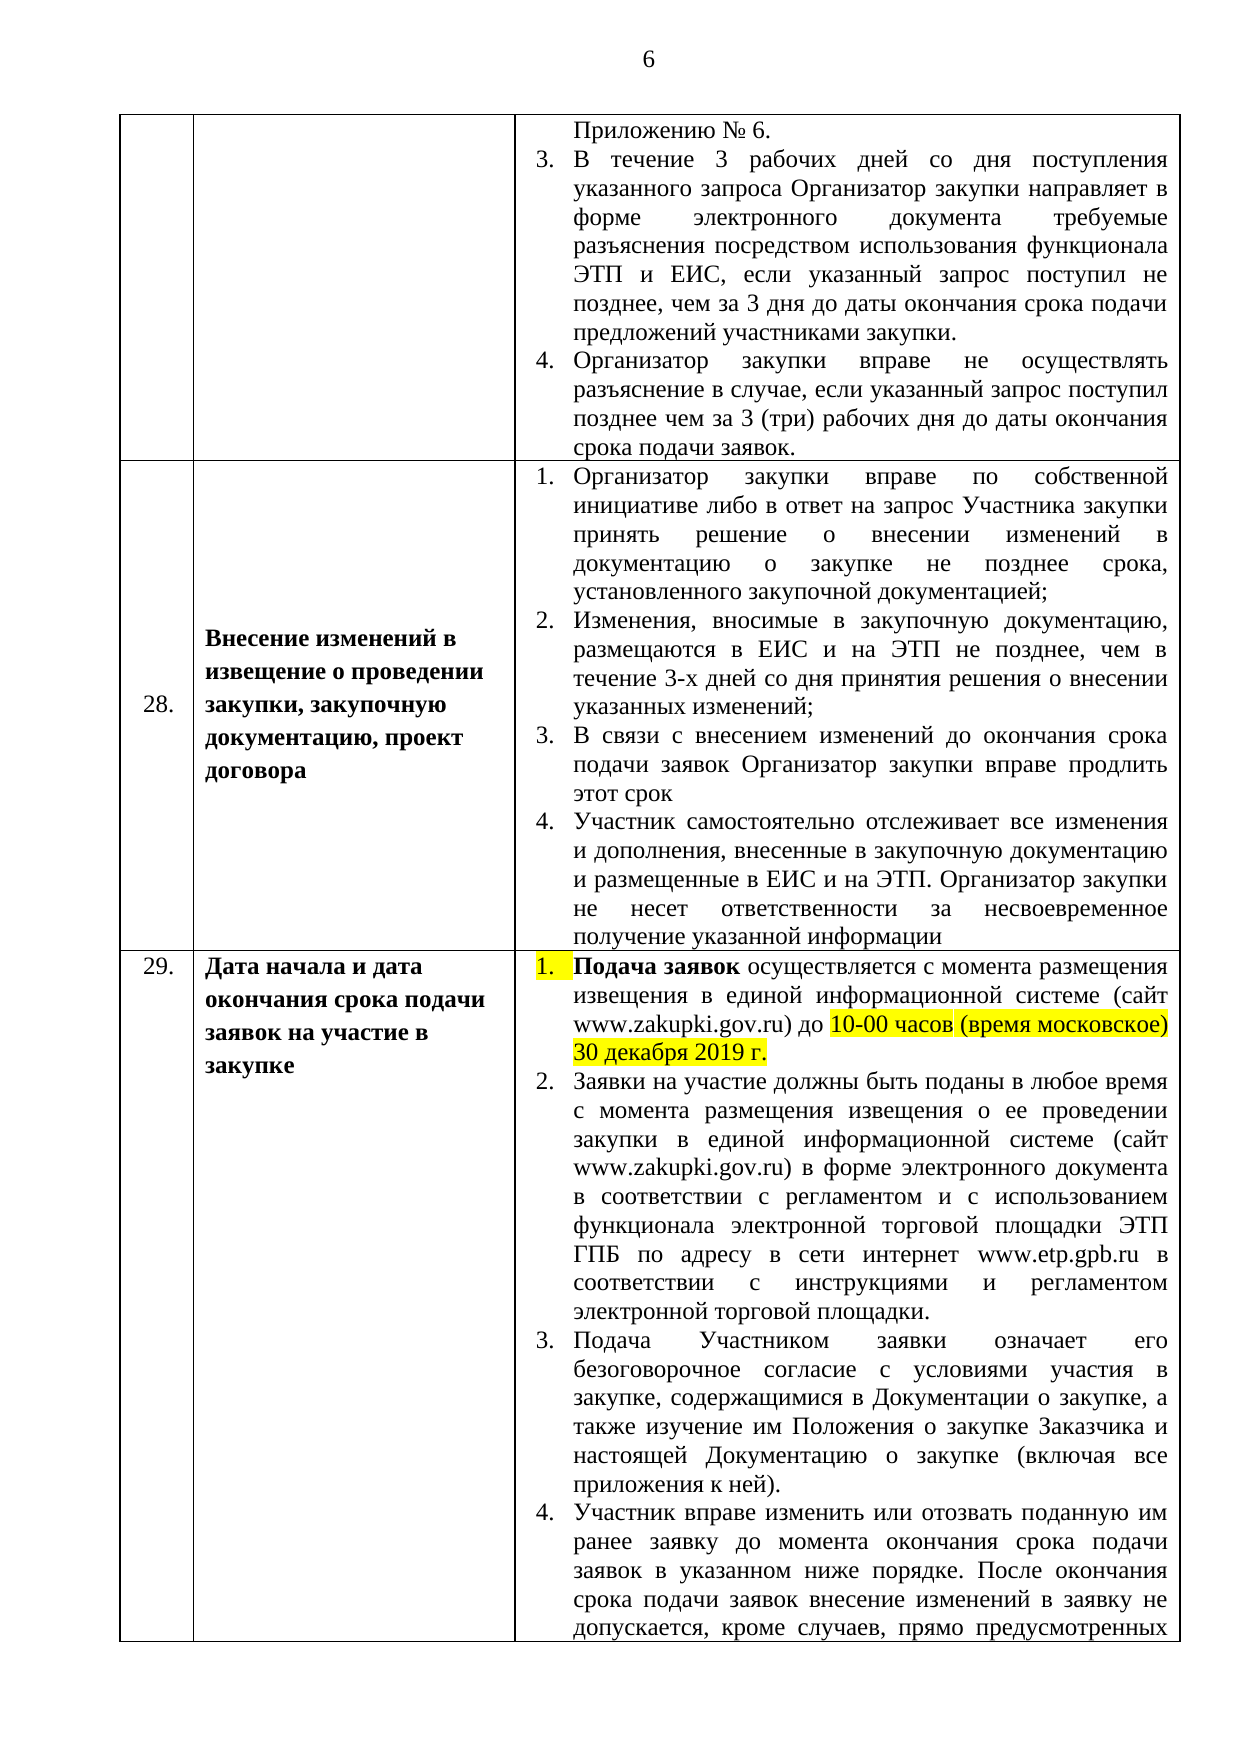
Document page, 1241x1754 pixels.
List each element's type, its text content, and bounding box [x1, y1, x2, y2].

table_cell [516, 115, 1179, 460]
table_cell [121, 115, 193, 460]
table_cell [516, 951, 1179, 1641]
table_cell Внесение изменений в извещение о проведении закупки, закупочную документацию, проект договора [194, 461, 514, 950]
table_cell [121, 461, 193, 950]
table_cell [194, 115, 514, 460]
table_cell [194, 951, 514, 1641]
table_cell [121, 951, 193, 1641]
table_cell Организатор закупки вправе по собственной инициативе либо в ответ на запрос Участника закупки принять решение о внесении изменений в документацию о закупке не позднее срока, установленного закупочной документацией; Изменения, вносимые в закупочную документацию, размещаются в ЕИС и на ЭТП не позднее, чем в течение 3-х дней со дня принятия решения о внесении указанных изменений; В связи с внесением изменений до окончания срока подачи заявок Организатор закупки вправе продлить этот срок Участник самостоятельно отслеживает все изменения и дополнения, внесенные в закупочную документацию и размещенные в ЕИС и на ЭТП. Организатор закупки не несет ответственности за несвоевременное получение указанной информации [516, 461, 1179, 950]
